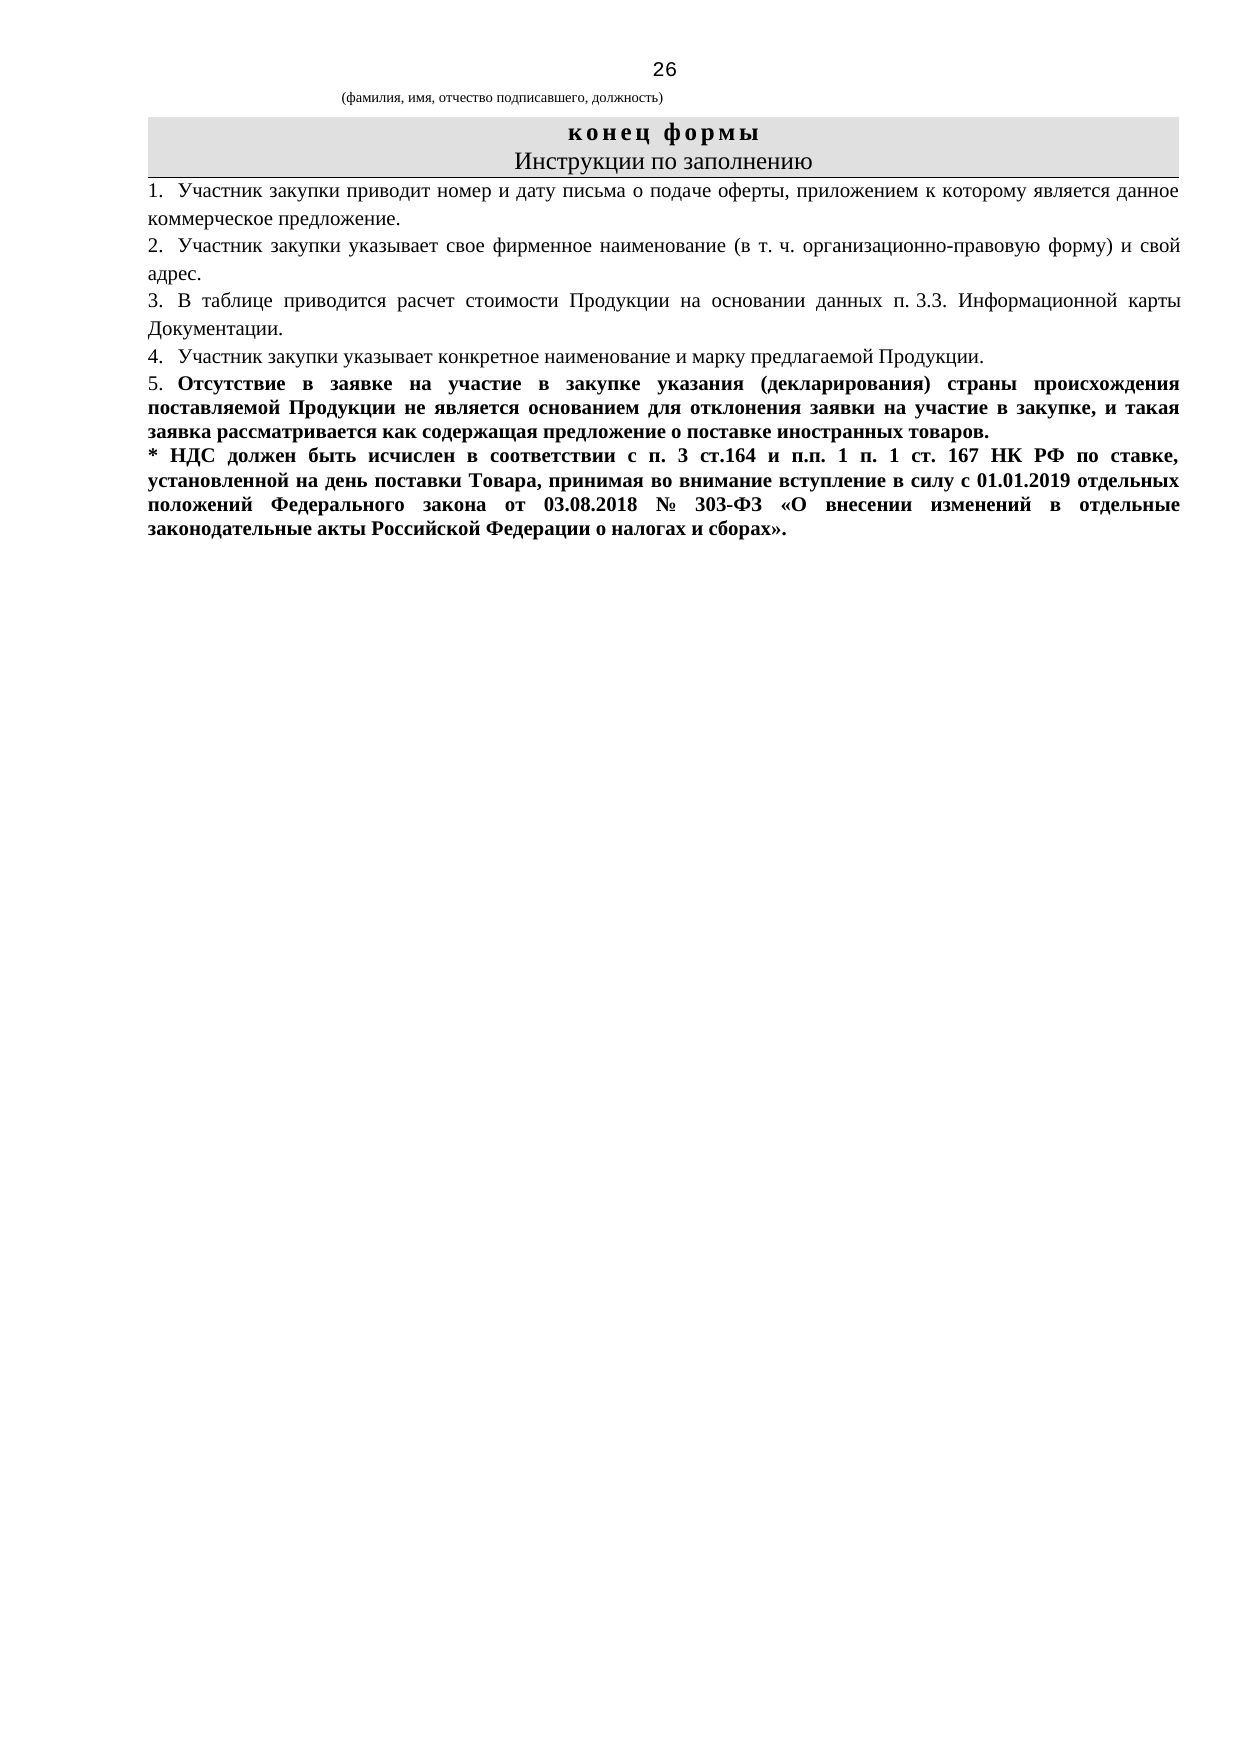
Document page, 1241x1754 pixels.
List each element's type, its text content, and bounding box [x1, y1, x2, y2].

text * НДС должен быть исчислен в соответствии с п. 3 ст.164 и п.п. 1 п. 1 ст. 167 НК РФ по ставке, установленной на день поставки Товара, принимая во внимание вступление в силу с 01.01.2019 отдельных положений Федерального закона от 03.08.2018 № 303-ФЗ «О внесении изменений в отдельные законодательные акты Российской Федерации о налогах и сборах». [148, 443, 1181, 540]
list В таблице приводится расчет стоимости Продукции на основании данных п. 3.3. Информационной карты Документации. [148, 288, 1181, 340]
list Участник закупки приводит номер и дату письма о подаче оферты, приложением к которому является данное коммерческое предложение. [148, 178, 1181, 230]
list Отсутствие в заявке на участие в закупке указания (декларирования) страны происхождения поставляемой Продукции не является основанием для отклонения заявки на участие в закупке, и такая заявка рассматривается как содержащая предложение о поставке иностранных товаров. [148, 371, 1181, 443]
text конец формы [148, 117, 1179, 146]
list Участник закупки указывает свое фирменное наименование (в т. ч. организационно-правовую форму) и свой адрес. [148, 233, 1181, 285]
list Участник закупки указывает конкретное наименование и марку предлагаемой Продукции. [148, 344, 1181, 368]
text (фамилия, имя, отчество подписавшего, должность) [148, 89, 797, 117]
text Инструкции по заполнению [148, 146, 1179, 177]
